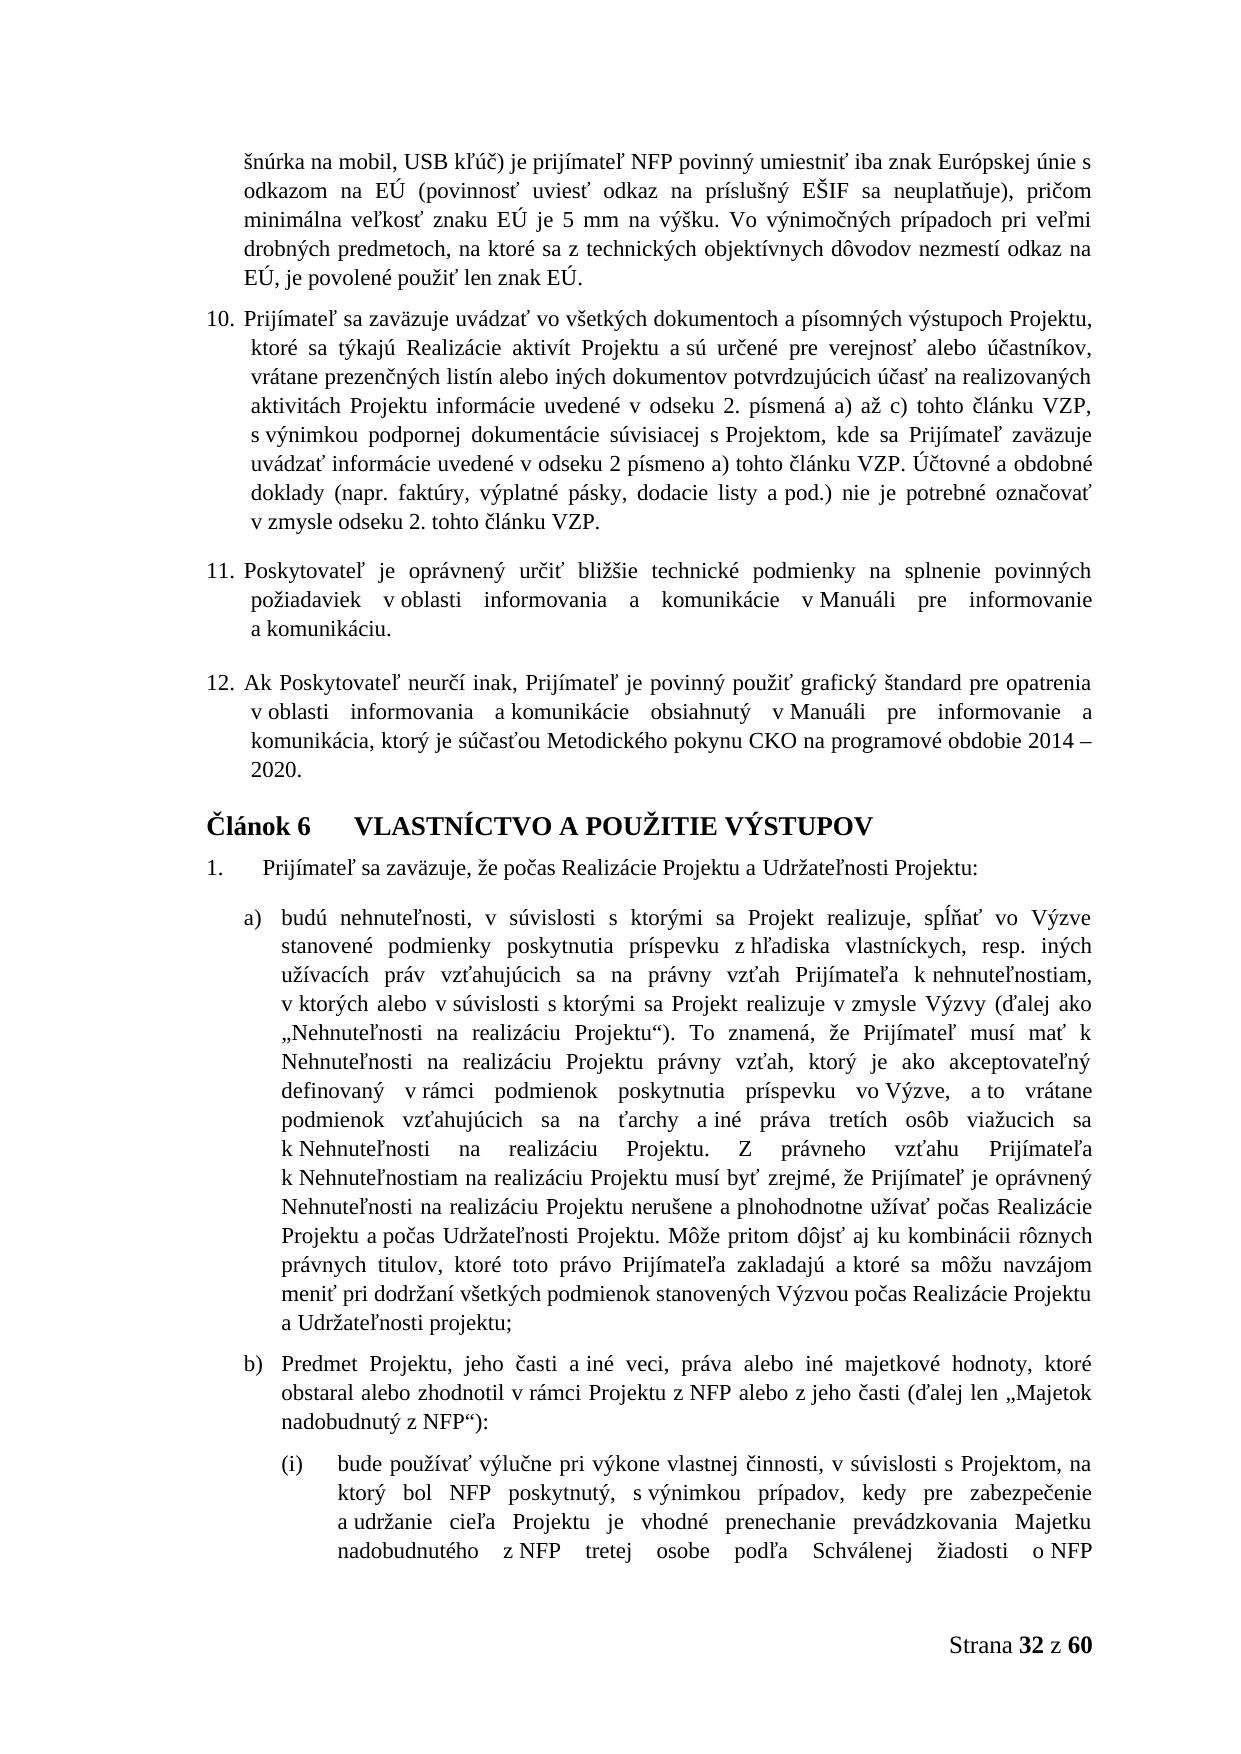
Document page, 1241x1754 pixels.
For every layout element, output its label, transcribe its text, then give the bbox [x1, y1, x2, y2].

list budú nehnuteľnosti, v súvislosti s ktorými sa Projekt realizuje, spĺňať vo Výzve stanovené podmienky poskytnutia príspevku z hľadiska vlastníckych, resp. iných užívacích práv vzťahujúcich sa na právny vzťah Prijímateľa k nehnuteľnostiam, v ktorých alebo v súvislosti s ktorými sa Projekt realizuje v zmysle Výzvy (ďalej ako „Nehnuteľnosti na realizáciu Projektu“). To znamená, že Prijímateľ musí mať k Nehnuteľnosti na realizáciu Projektu právny vzťah, ktorý je ako akceptovateľný definovaný v rámci podmienok poskytnutia príspevku vo Výzve, a to vrátane podmienok vzťahujúcich sa na ťarchy a iné práva tretích osôb viažucich sa k Nehnuteľnosti na realizáciu Projektu. Z právneho vzťahu Prijímateľa k Nehnuteľnostiam na realizáciu Projektu musí byť zrejmé, že Prijímateľ je oprávnený Nehnuteľnosti na realizáciu Projektu nerušene a plnohodnotne užívať počas Realizácie Projektu a počas Udržateľnosti Projektu. Môže pritom dôjsť aj ku kombinácii rôznych právnych titulov, ktoré toto právo Prijímateľa zakladajú a ktoré sa môžu navzájom meniť pri dodržaní všetkých podmienok stanovených Výzvou počas Realizácie Projektu a Udržateľnosti projektu; [244, 904, 1092, 1335]
list Prijímateľ sa zaväzuje uvádzať vo všetkých dokumentoch a písomných výstupoch Projektu, ktoré sa týkajú Realizácie aktivít Projektu a sú určené pre verejnosť alebo účastníkov, vrátane prezenčných listín alebo iných dokumentov potvrdzujúcich účasť na realizovaných aktivitách Projektu informácie uvedené v odseku 2. písmená a) až c) tohto článku VZP, s výnimkou podpornej dokumentácie súvisiacej s Projektom, kde sa Prijímateľ zaväzuje uvádzať informácie uvedené v odseku 2 písmeno a) tohto článku VZP. Účtovné a obdobné doklady (napr. faktúry, výplatné pásky, dodacie listy a pod.) nie je potrebné označovať v zmysle odseku 2. tohto článku VZP. [206, 305, 1092, 534]
list Prijímateľ sa zaväzuje, že počas Realizácie Projektu a Udržateľnosti Projektu: [206, 854, 1092, 880]
list Poskytovateľ je oprávnený určiť bližšie technické podmienky na splnenie povinných požiadaviek v oblasti informovania a komunikácie v Manuáli pre informovanie a komunikáciu. [206, 557, 1092, 642]
list Ak Poskytovateľ neurčí inak, Prijímateľ je povinný použiť grafický štandard pre opatrenia v oblasti informovania a komunikácie obsiahnutý v Manuáli pre informovanie a komunikácia, ktorý je súčasťou Metodického pokynu CKO na programové obdobie 2014 – 2020. [206, 669, 1092, 783]
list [206, 148, 1092, 290]
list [281, 1450, 1092, 1563]
list Predmet Projektu, jeho časti a iné veci, práva alebo iné majetkové hodnoty, ktoré obstaral alebo zhodnotil v rámci Projektu z NFP alebo z jeho časti (ďalej len „Majetok nadobudnutý z NFP“): [244, 1351, 1092, 1435]
subtitle Článok 6 VLASTNÍCTVO A POUŽITIE VÝSTUPOV [206, 810, 1092, 841]
